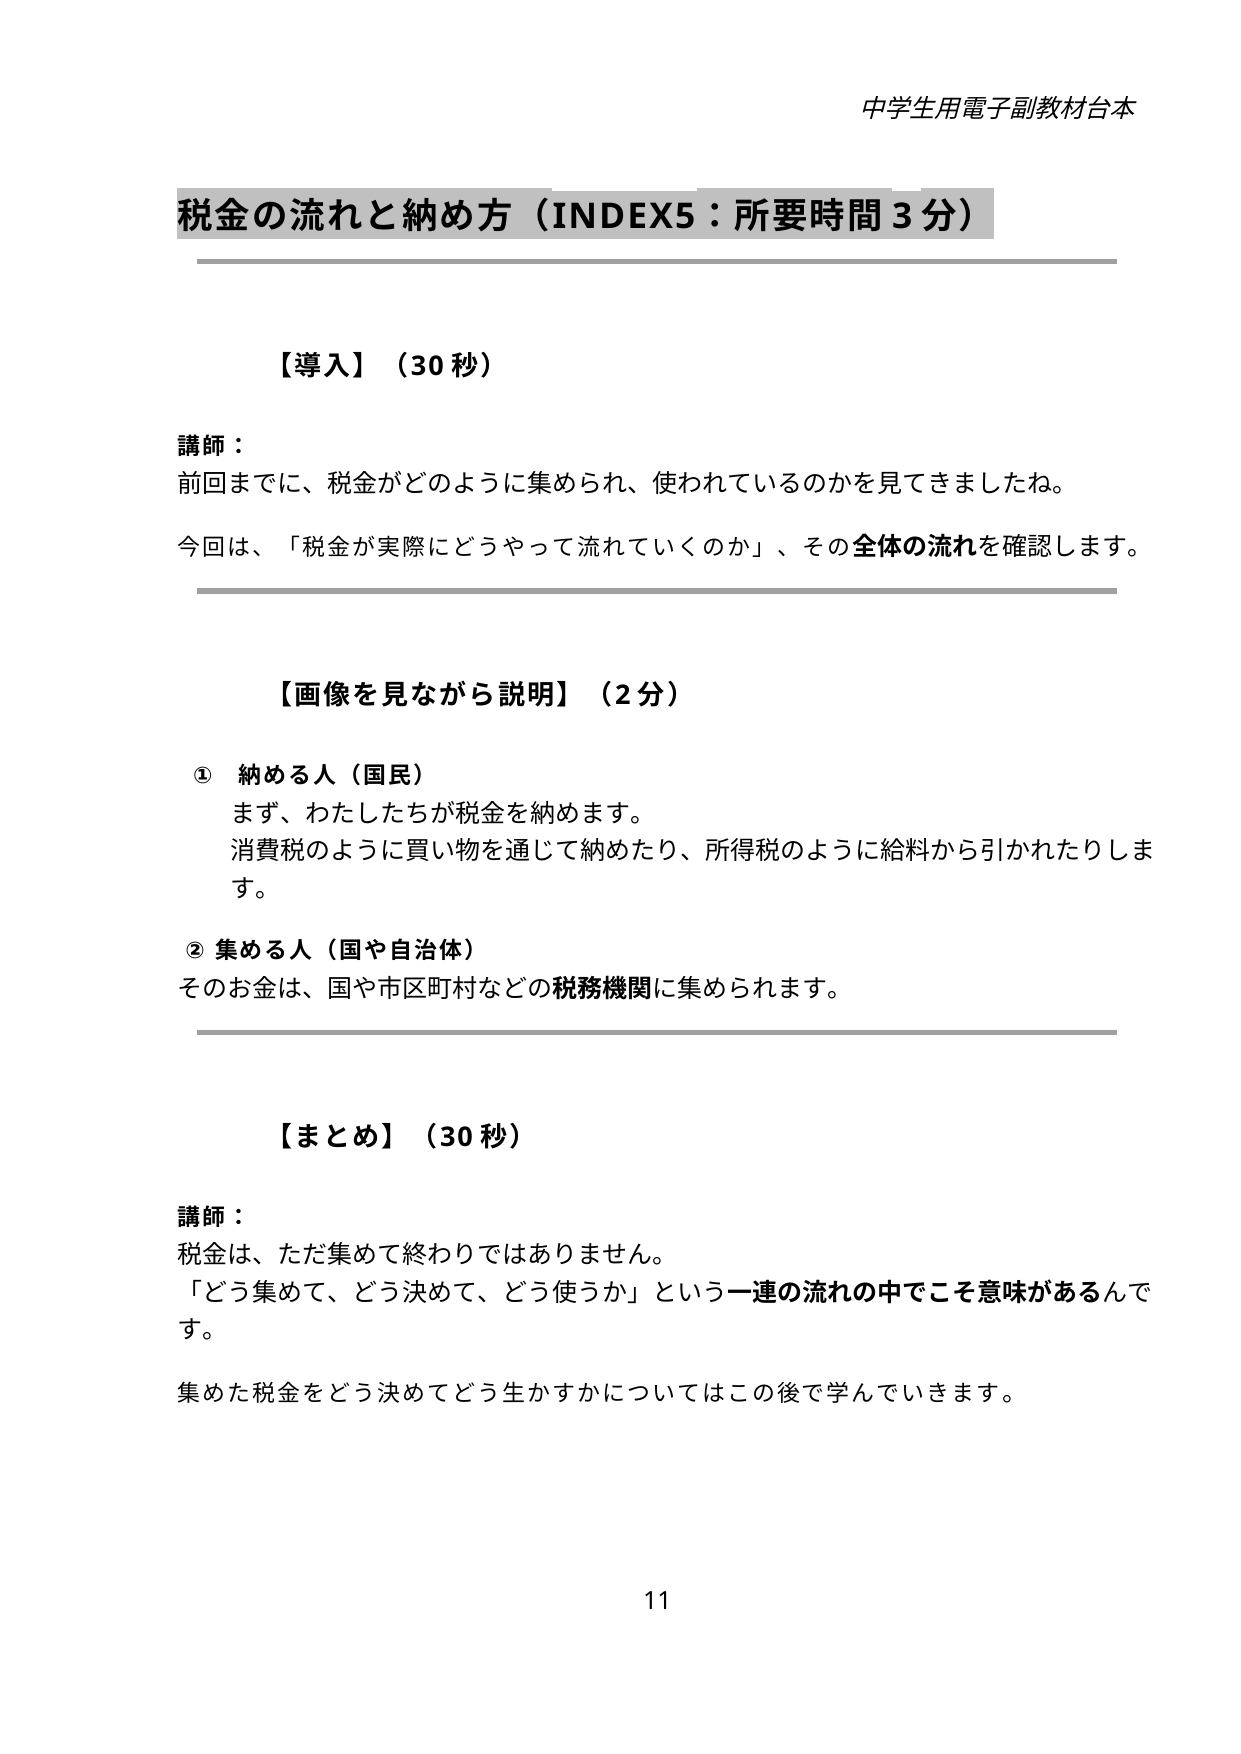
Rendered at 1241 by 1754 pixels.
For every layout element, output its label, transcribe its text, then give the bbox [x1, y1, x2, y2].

text 講師： 前回までに、税金がどのように集められ、使われているのかを見てきましたね。 [177, 426, 1171, 501]
text 講師： 税金は、ただ集めて終わりではありません。 「どう集めて、どう決めて、どう使うか」という一連の流れの中でこそ意味があるんです。 [177, 1197, 1171, 1347]
subtitle 【導入】（30秒） [265, 326, 1171, 401]
text 今回は、「税金が実際にどうやって流れていくのか」、その全体の流れを確認します。 [177, 526, 1171, 563]
text 集めた税金をどう決めてどう生かすかについてはこの後で学んでいきます。 [177, 1372, 1171, 1409]
text ② 集める人（国や自治体） そのお金は、国や市区町村などの税務機関に集められます。 [177, 930, 1171, 1005]
subtitle 税金の流れと納め方（INDEX5：所要時間3分） [177, 176, 1171, 251]
subtitle 【まとめ】（30秒） [265, 1097, 1171, 1172]
subtitle 【画像を見ながら説明】（2分） [265, 655, 1171, 730]
list 納める人（国民） まず、わたしたちが税金を納めます。 消費税のように買い物を通じて納めたり、所得税のように給料から引かれたりします。 [193, 755, 1171, 905]
